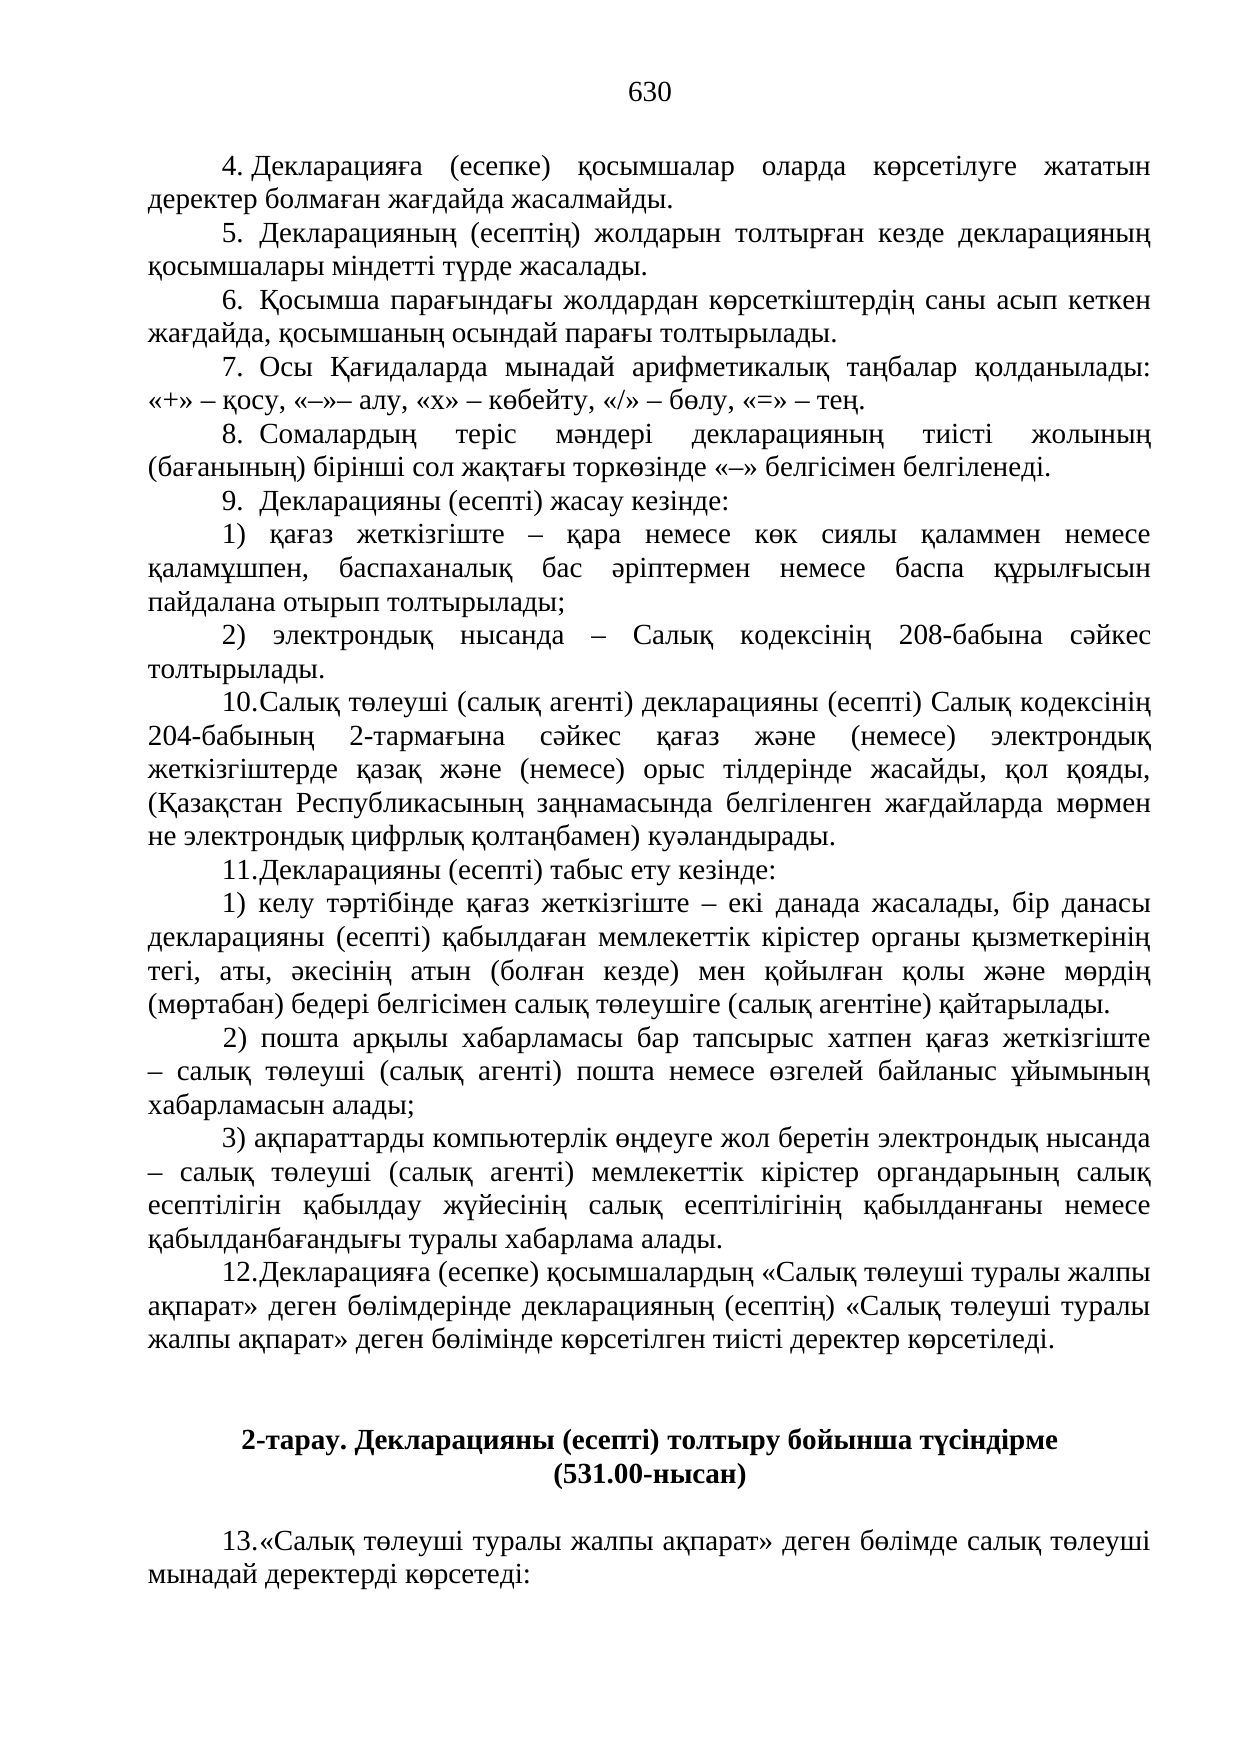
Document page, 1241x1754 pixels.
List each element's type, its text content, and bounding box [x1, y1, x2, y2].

list Декларацияны (есепті) жасау кезінде: [148, 483, 1152, 517]
list Салық төлеуші (салық агенті) декларацияны (есепті) Салық кодексінің 204-бабының 2-тармағына сәйкес қағаз және (немесе) электрондық жеткізгіштерде қазақ және (немесе) орыс тілдерінде жасайды, қол қояды, (Қазақстан Республикасының заңнамасында белгіленген жағдайларда мөрмен не электрондық цифрлық қолтаңбамен) куәландырады. [148, 684, 1152, 852]
list «Салық төлеуші туралы жалпы ақпарат» деген бөлімде салық төлеуші мынадай деректерді көрсетеді: [148, 1523, 1152, 1590]
list Осы Қағидаларда мынадай арифметикалық таңбалар қолданылады: «+» – қосу, «–»– алу, «х» – көбейту, «/» – бөлу, «=» – тең. [148, 349, 1152, 416]
list Сомалардың теріс мәндері декларацияның тиісті жолының (бағанының) бірінші сол жақтағы торкөзінде «–» белгісімен белгіленеді. [148, 416, 1152, 483]
text 1) келу тәртібінде қағаз жеткізгіште – екі данада жасалады, бір данасы декларацияны (есепті) қабылдаған мемлекеттік кірістер органы қызметкерінің тегі, аты, әкесінің атын (болған кезде) мен қойылған қолы және мөрдің (мөртабан) бедері белгісімен салық төлеушіге (салық агентіне) қайтарылады. [148, 886, 1152, 1020]
text 2-тарау. Декларацияны (есепті) толтыру бойынша түсіндірме (531.00-нысан) [148, 1422, 1152, 1489]
text 2) пошта арқылы хабарламасы бар тапсырыс хатпен қағаз жеткізгіште – салық төлеуші (салық агенті) пошта немесе өзгелей байланыс ұйымының хабарламасын алады; [148, 1020, 1152, 1120]
text 2) электрондық нысанда – Салық кодексінің 208-бабына сәйкес толтырылады. [148, 617, 1152, 684]
list Декларацияға (есепке) қосымшалар оларда көрсетiлуге жататын деректер болмаған жағдайда жасалмайды. [148, 148, 1152, 215]
list Қосымша парағындағы жолдардан көрсеткіштердің саны асып кеткен жағдайда, қосымшаның осындай парағы толтырылады. [148, 282, 1152, 349]
text 1) қағаз жеткізгіште – қара немесе көк сиялы қаламмен немесе қаламұшпен, баспаханалық бас әріптермен немесе баспа құрылғысын пайдалана отырып толтырылады; [148, 517, 1152, 617]
list Декларацияны (есепті) табыс ету кезінде: [148, 852, 1152, 886]
text 3) ақпараттарды компьютерлік өңдеуге жол беретін электрондық нысанда – салық төлеуші (салық агенті) мемлекеттік кірістер органдарының салық есептілігін қабылдау жүйесінің салық есептілігінің қабылданғаны немесе қабылданбағандығы туралы хабарлама алады. [148, 1120, 1152, 1254]
list Декларацияның (есептің) жолдарын толтырған кезде декларацияның қосымшалары міндетті түрде жасалады. [148, 215, 1152, 282]
list Декларацияға (есепке) қосымшалардың «Салық төлеуші туралы жалпы ақпарат» деген бөлімдерінде декларацияның (есептің) «Салық төлеуші туралы жалпы ақпарат» деген бөлімінде көрсетілген тиісті деректер көрсетіледі. [148, 1254, 1152, 1355]
